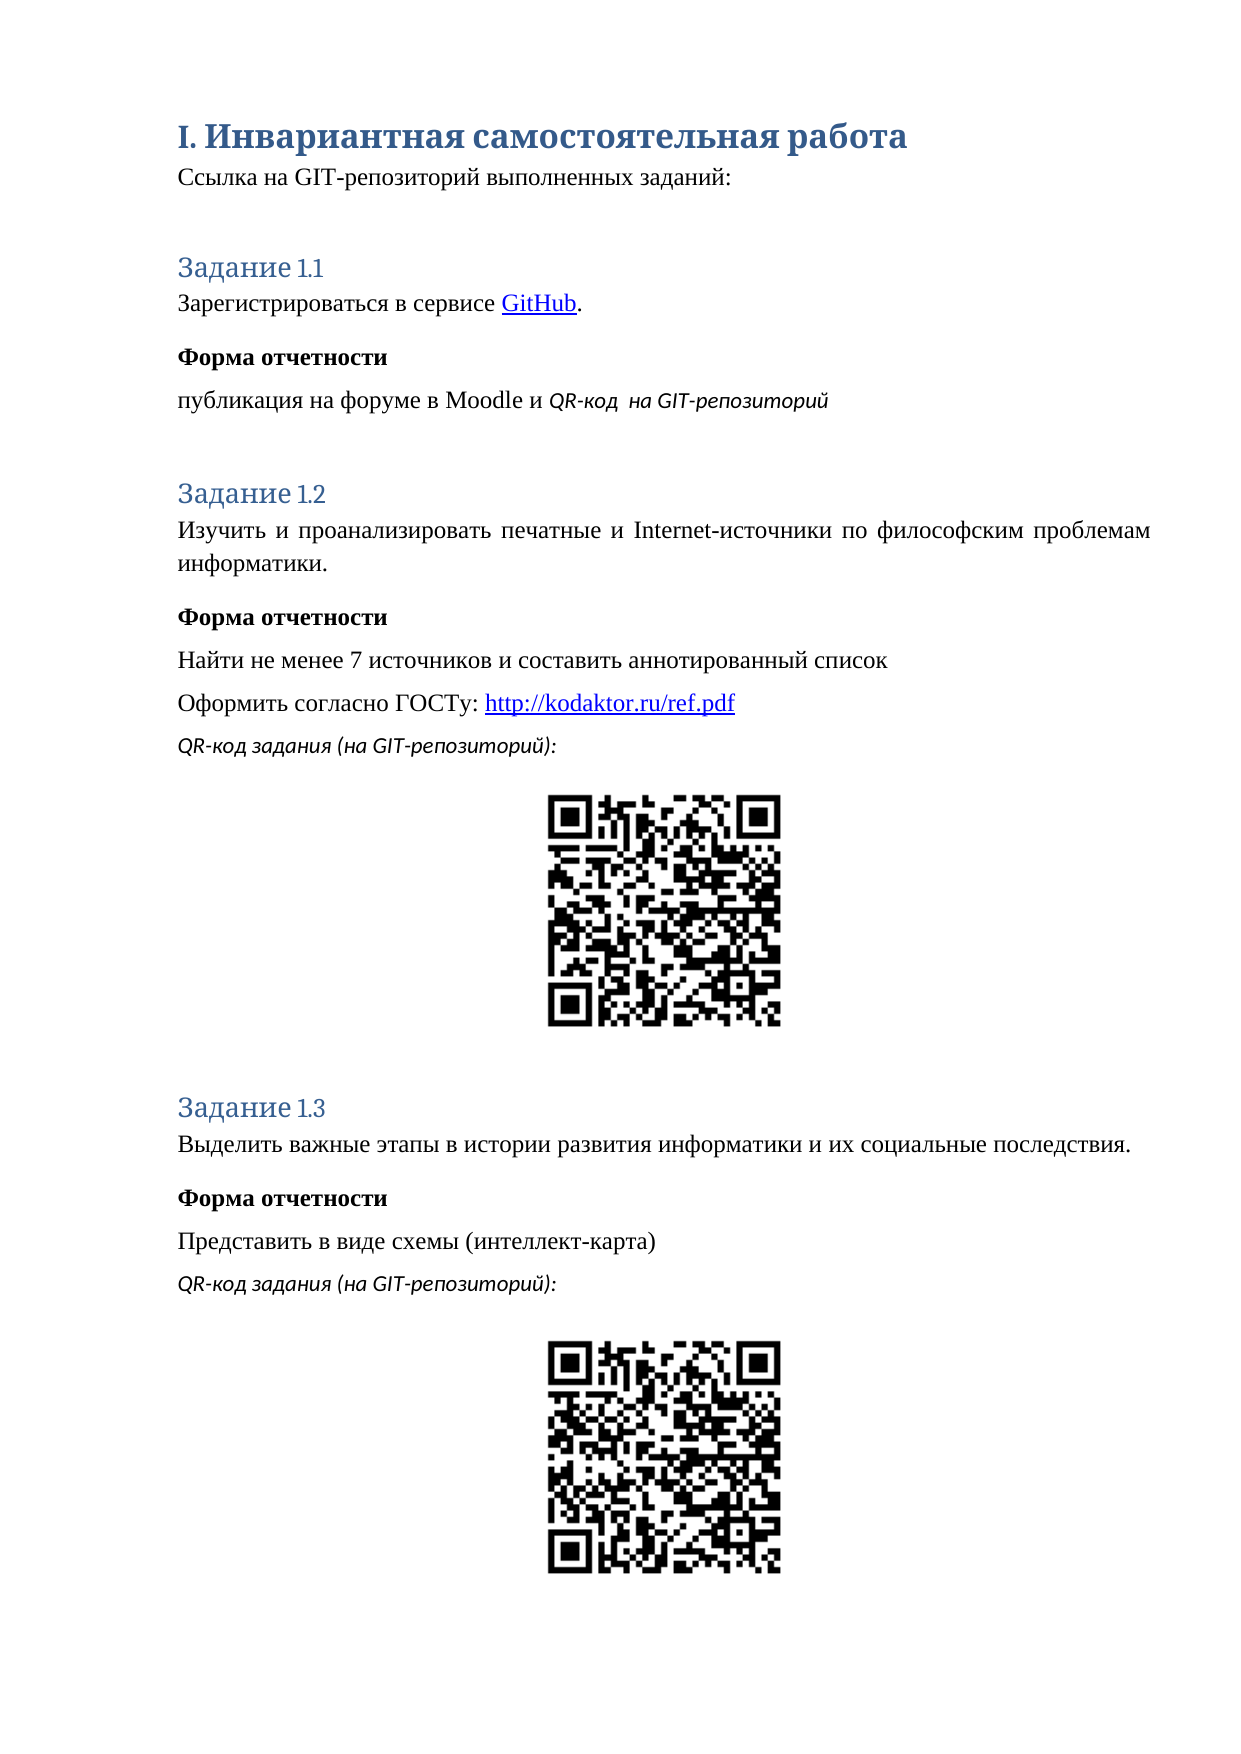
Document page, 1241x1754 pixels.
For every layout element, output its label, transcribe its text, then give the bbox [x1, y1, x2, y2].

text Форма отчетности [177, 602, 1152, 631]
subtitle I. Инвариантная самостоятельная работа [177, 118, 1152, 156]
text Форма отчетности [177, 1183, 1152, 1211]
text Зарегистрироваться в сервисе GitHub. [177, 288, 1152, 317]
picture [528, 1322, 801, 1594]
text QR-код задания (на GIT-репозиторий): [177, 731, 1152, 1075]
subtitle Задание 1.3 [177, 1093, 1152, 1124]
subtitle Задание 1.1 [177, 253, 1152, 284]
text Ссылка на GIT-репозиторий выполненных заданий: [177, 162, 1152, 191]
text Форма отчетности [177, 342, 1152, 371]
text Выделить важные этапы в истории развития информатики и их социальные последствия. [177, 1129, 1152, 1158]
text Представить в виде схемы (интеллект-карта) [177, 1226, 1152, 1254]
text Изучить и проанализировать печатные и Internet-источники по философским проблемам информатики. [177, 515, 1152, 577]
text Оформить согласно ГОСТу: http://kodaktor.ru/ref.pdf [177, 688, 1152, 717]
text публикация на форуме в Moodle и QR-код на GIT-репозиторий [177, 385, 1152, 414]
text Найти не менее 7 источников и составить аннотированный список [177, 645, 1152, 674]
picture [528, 775, 801, 1047]
text QR-код задания (на GIT-репозиторий): [177, 1269, 1152, 1297]
subtitle Задание 1.2 [177, 479, 1152, 511]
